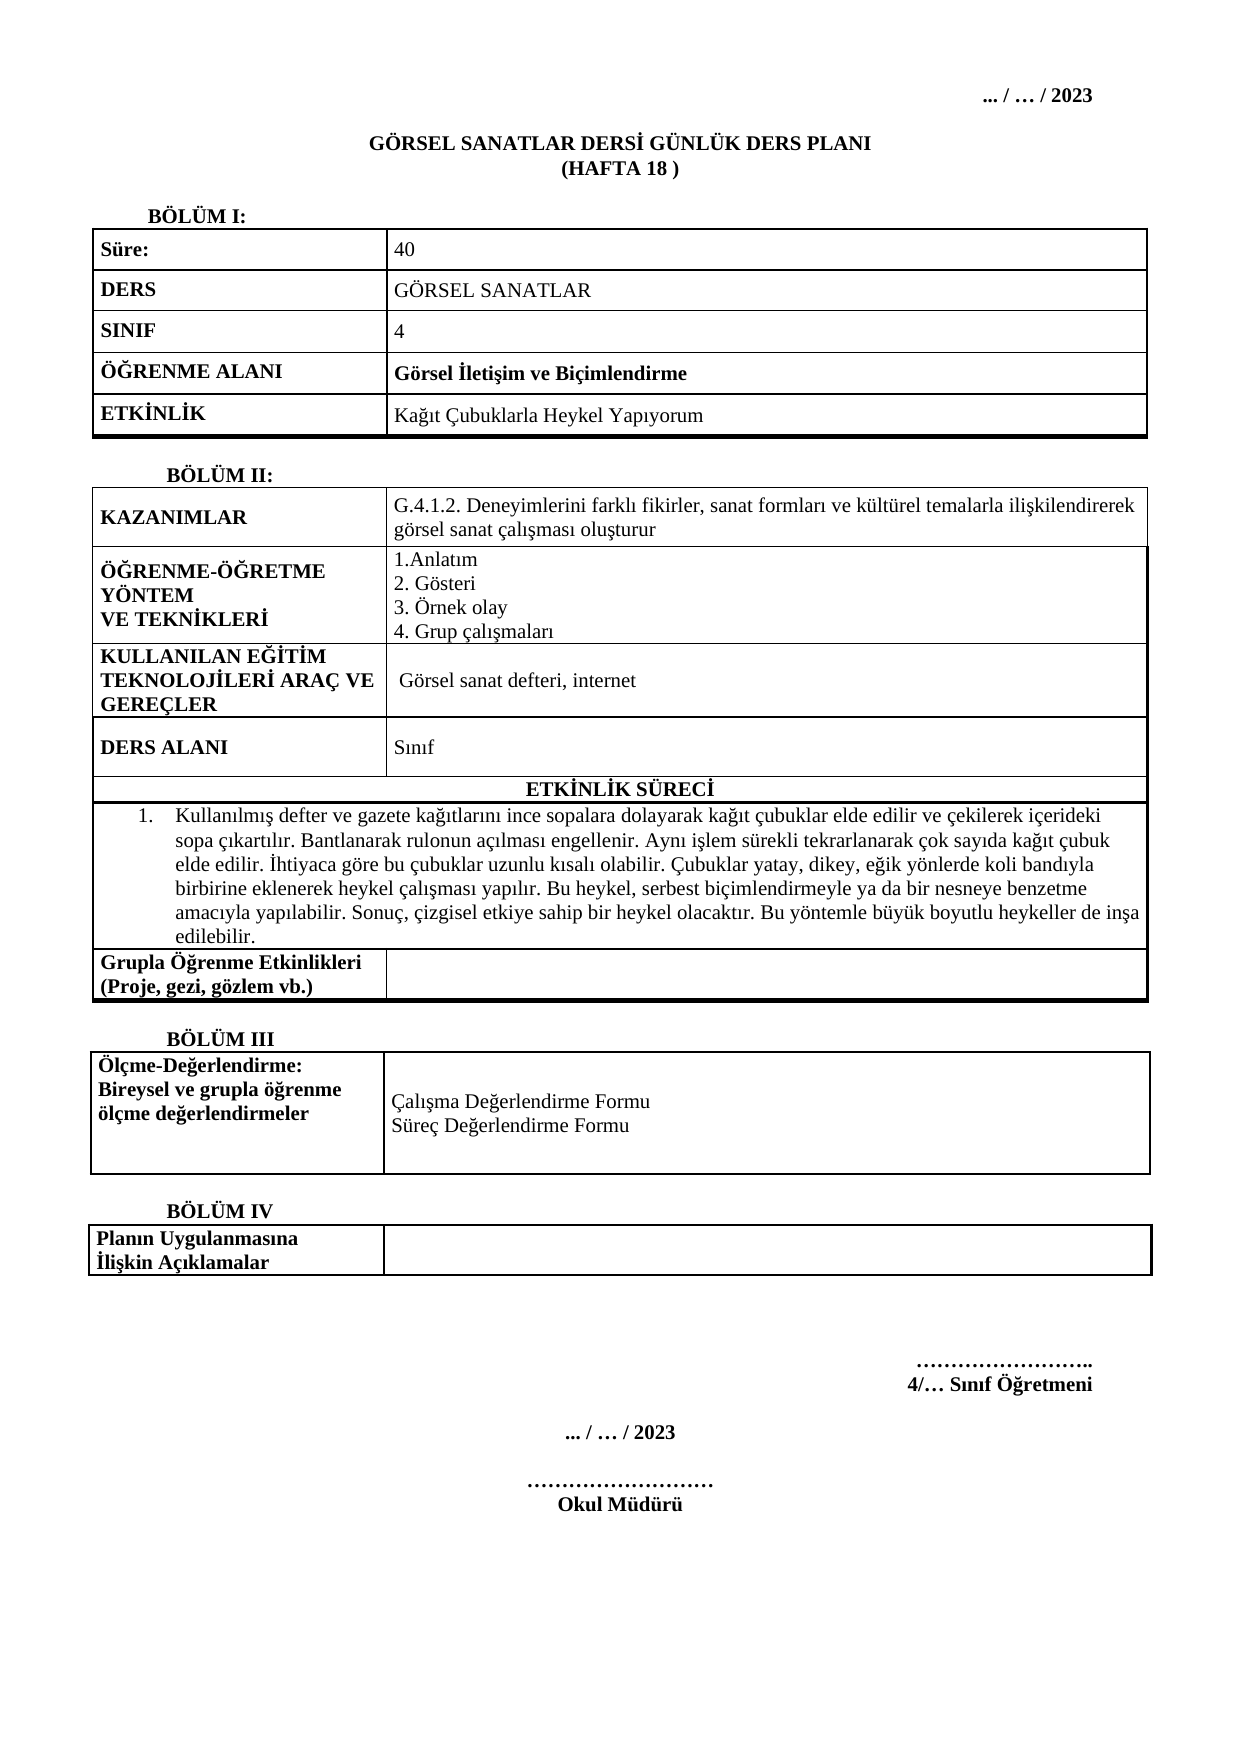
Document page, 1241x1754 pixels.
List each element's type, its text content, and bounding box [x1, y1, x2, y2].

table_header KAZANIMLAR [93, 488, 386, 546]
table_cell SINIF [94, 311, 386, 352]
table_header 40 [388, 230, 1146, 269]
table_header Süre: [94, 230, 386, 269]
table_header Ölçme-Değerlendirme: Bireysel ve grupla öğrenme ölçme değerlendirmeler [92, 1053, 383, 1173]
table_cell Görsel İletişim ve Biçimlendirme [388, 353, 1146, 393]
table_cell GÖRSEL SANATLAR [388, 271, 1146, 310]
table_cell Görsel sanat defteri, internet [387, 644, 1146, 716]
table_cell Kağıt Çubuklarla Heykel Yapıyorum [388, 395, 1146, 434]
table_header Planın Uygulanmasına İlişkin Açıklamalar [90, 1226, 383, 1274]
subtitle BÖLÜM III [148, 1027, 1093, 1051]
text ... / … / 2023 [148, 83, 1093, 107]
table_cell Sınıf [387, 718, 1146, 776]
table_header [385, 1226, 1150, 1274]
table_cell ÖĞRENME ALANI [94, 353, 386, 393]
table_cell ÖĞRENME-ÖĞRETME YÖNTEM VE TEKNİKLERİ [93, 547, 386, 643]
table_cell DERS ALANI [94, 718, 386, 776]
text BÖLÜM II: [148, 463, 1093, 487]
table_cell KULLANILAN EĞİTİM TEKNOLOJİLERİ ARAÇ VE GEREÇLER [93, 644, 386, 716]
table_header Çalışma Değerlendirme Formu Süreç Değerlendirme Formu [385, 1053, 1149, 1173]
text 4/… Sınıf Öğretmeni [148, 1372, 1093, 1396]
table_cell DERS [94, 271, 386, 310]
table_cell Kullanılmış defter ve gazete kağıtlarını ince sopalara dolayarak kağıt çubuklar elde edilir ve çekilerek içerideki sopa çıkartılır. Bantlanarak rulonun açılması engellenir. Aynı işlem sürekli tekrarlanarak çok sayıda kağıt çubuk elde edilir. İhtiyaca göre bu çubuklar uzunlu kısalı olabilir. Çubuklar yatay, dikey, eğik yönlerde koli bandıyla birbirine eklenerek heykel çalışması yapılır. Bu heykel, serbest biçimlendirmeyle ya da bir nesneye benzetme amacıyla yapılabilir. Sonuç, çizgisel etkiye sahip bir heykel olacaktır. Bu yöntemle büyük boyutlu heykeller de inşa edilebilir. [94, 804, 1146, 948]
table_cell Grupla Öğrenme Etkinlikleri (Proje, gezi, gözlem vb.) [94, 950, 386, 998]
text GÖRSEL SANATLAR DERSİ GÜNLÜK DERS PLANI [148, 131, 1093, 155]
table_cell 4 [388, 311, 1146, 352]
table_header G.4.1.2. Deneyimlerini farklı fikirler, sanat formları ve kültürel temalarla ilişkilendirerek görsel sanat çalışması oluşturur [387, 488, 1147, 546]
text BÖLÜM I: [148, 203, 1093, 228]
subtitle BÖLÜM IV [148, 1199, 1093, 1223]
text ... / … / 2023 [148, 1420, 1093, 1444]
table_cell 1.Anlatım 2. Gösteri 3. Örnek olay 4. Grup çalışmaları [387, 547, 1146, 643]
table_cell [387, 950, 1146, 998]
text Okul Müdürü [148, 1492, 1093, 1516]
table_cell ETKİNLİK [94, 395, 386, 434]
text (HAFTA 18 ) [148, 155, 1093, 179]
text ……………………… [148, 1468, 1093, 1492]
text …………………….. [148, 1348, 1093, 1372]
table_cell ETKİNLİK SÜRECİ [94, 777, 1146, 801]
